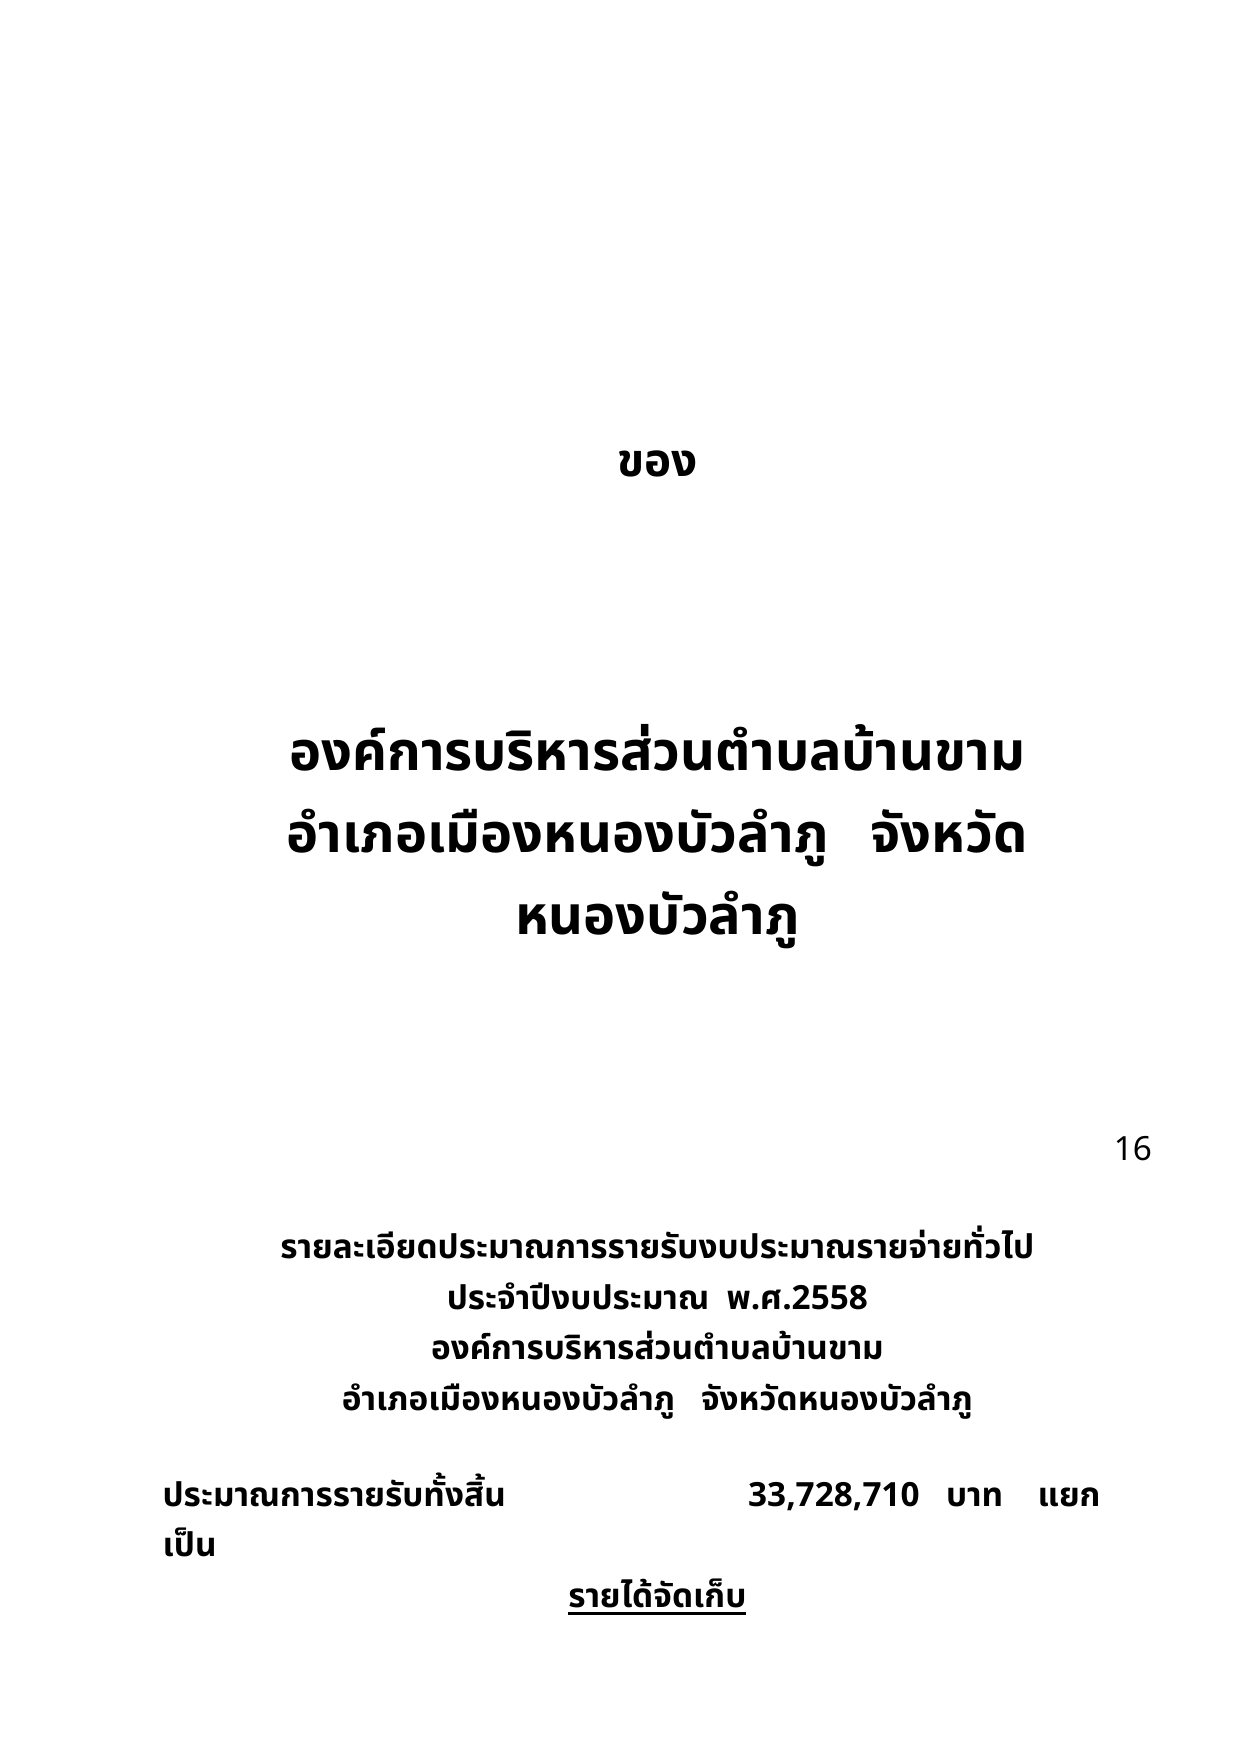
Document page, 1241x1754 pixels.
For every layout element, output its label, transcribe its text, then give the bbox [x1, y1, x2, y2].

text อำเภอเมืองหนองบัวลำภู จังหวัดหนองบัวลำภู [162, 1375, 1152, 1425]
subtitle รายละเอียดประมาณการรายรับงบประมาณรายจ่ายทั่วไป [162, 1223, 1152, 1274]
subtitle 16 [162, 1125, 1152, 1170]
text องค์การบริหารส่วนตำบลบ้านขาม [162, 713, 1152, 795]
text ของ [162, 427, 1152, 497]
text รายได้จัดเก็บ [162, 1572, 1152, 1622]
text องค์การบริหารส่วนตำบลบ้านขาม [162, 1324, 1152, 1375]
text ประจำปีงบประมาณ พ.ศ.2558 [162, 1274, 1152, 1324]
text ประมาณการรายรับทั้งสิ้น 33,728,710 บาท แยกเป็น [162, 1471, 1152, 1572]
text อำเภอเมืองหนองบัวลำภู จังหวัดหนองบัวลำภู [162, 795, 1152, 958]
